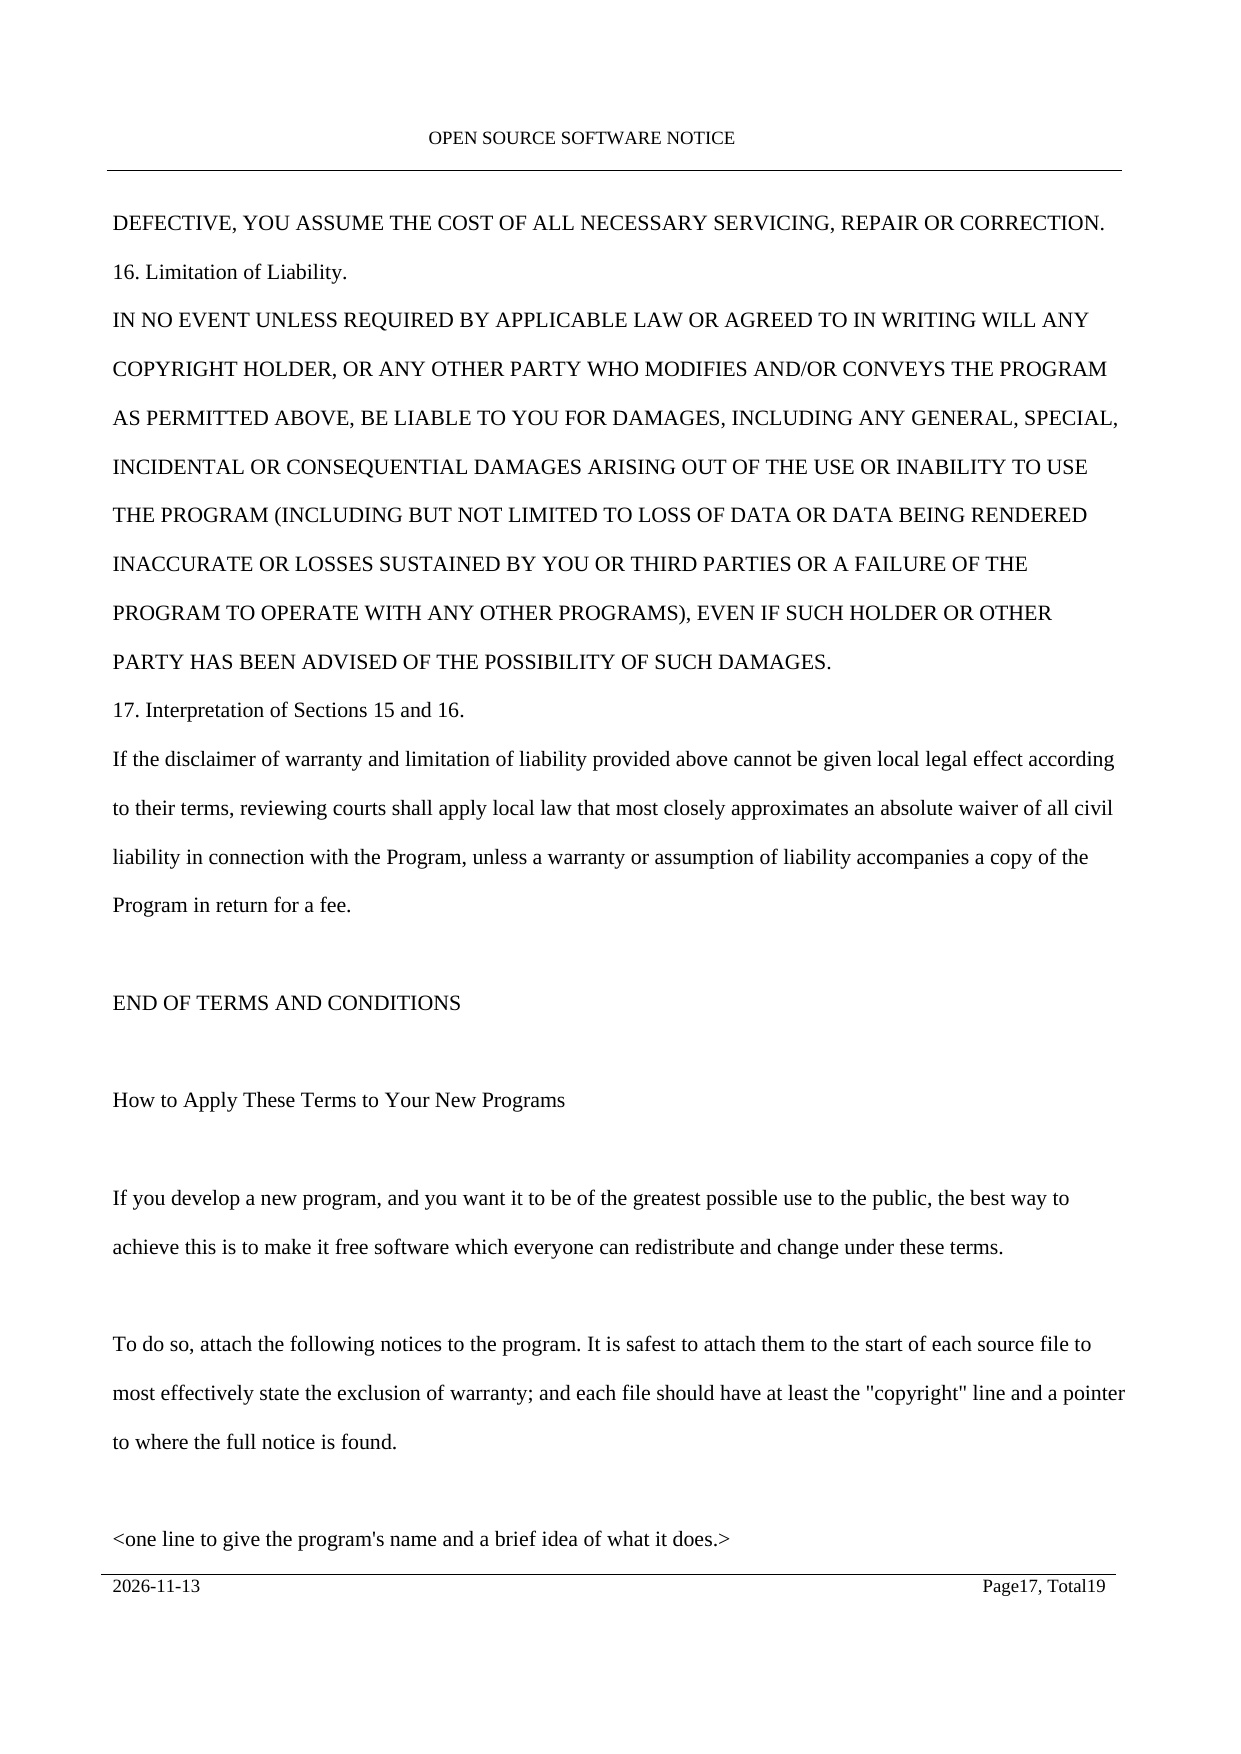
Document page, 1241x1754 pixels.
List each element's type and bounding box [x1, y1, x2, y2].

text [112, 206, 1128, 1555]
